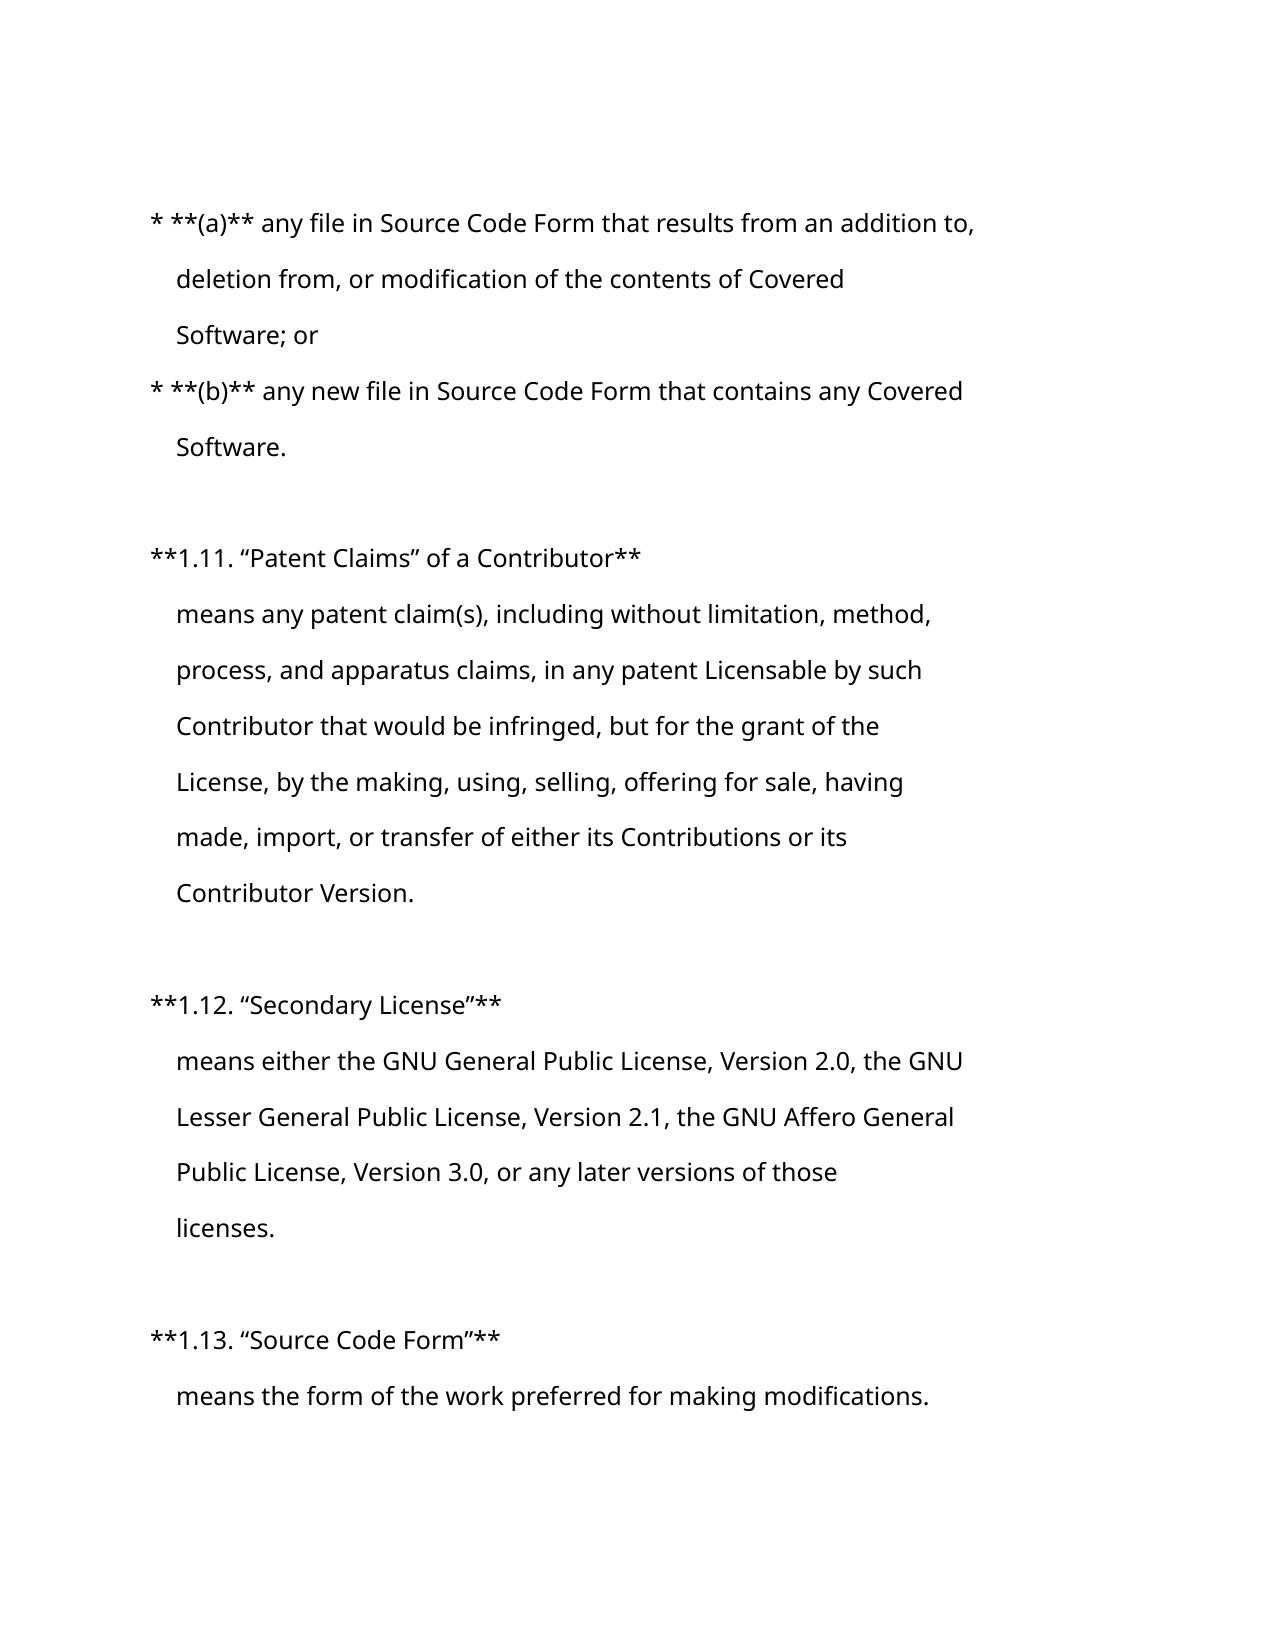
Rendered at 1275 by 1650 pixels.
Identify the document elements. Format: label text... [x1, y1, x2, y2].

text **1.12. “Secondary License”** [150, 987, 1125, 1022]
text License, by the making, using, selling, offering for sale, having [150, 764, 1125, 798]
text **1.13. “Source Code Form”** [150, 1322, 1125, 1357]
text made, import, or transfer of either its Contributions or its [150, 820, 1125, 854]
text * **(a)** any file in Source Code Form that results from an addition to, [150, 206, 1125, 240]
text means the form of the work preferred for making modifications. [150, 1378, 1125, 1412]
text Contributor Version. [150, 876, 1125, 910]
text Software. [150, 429, 1125, 463]
text Software; or [150, 317, 1125, 352]
text deletion from, or modification of the contents of Covered [150, 262, 1125, 296]
text licenses. [150, 1211, 1125, 1245]
text Public License, Version 3.0, or any later versions of those [150, 1155, 1125, 1189]
text Contributor that would be infringed, but for the grant of the [150, 708, 1125, 742]
text **1.11. “Patent Claims” of a Contributor** [150, 541, 1125, 575]
text means any patent claim(s), including without limitation, method, [150, 597, 1125, 631]
text means either the GNU General Public License, Version 2.0, the GNU [150, 1043, 1125, 1077]
text * **(b)** any new file in Source Code Form that contains any Covered [150, 373, 1125, 407]
text Lesser General Public License, Version 2.1, the GNU Affero General [150, 1099, 1125, 1133]
text process, and apparatus claims, in any patent Licensable by such [150, 652, 1125, 687]
